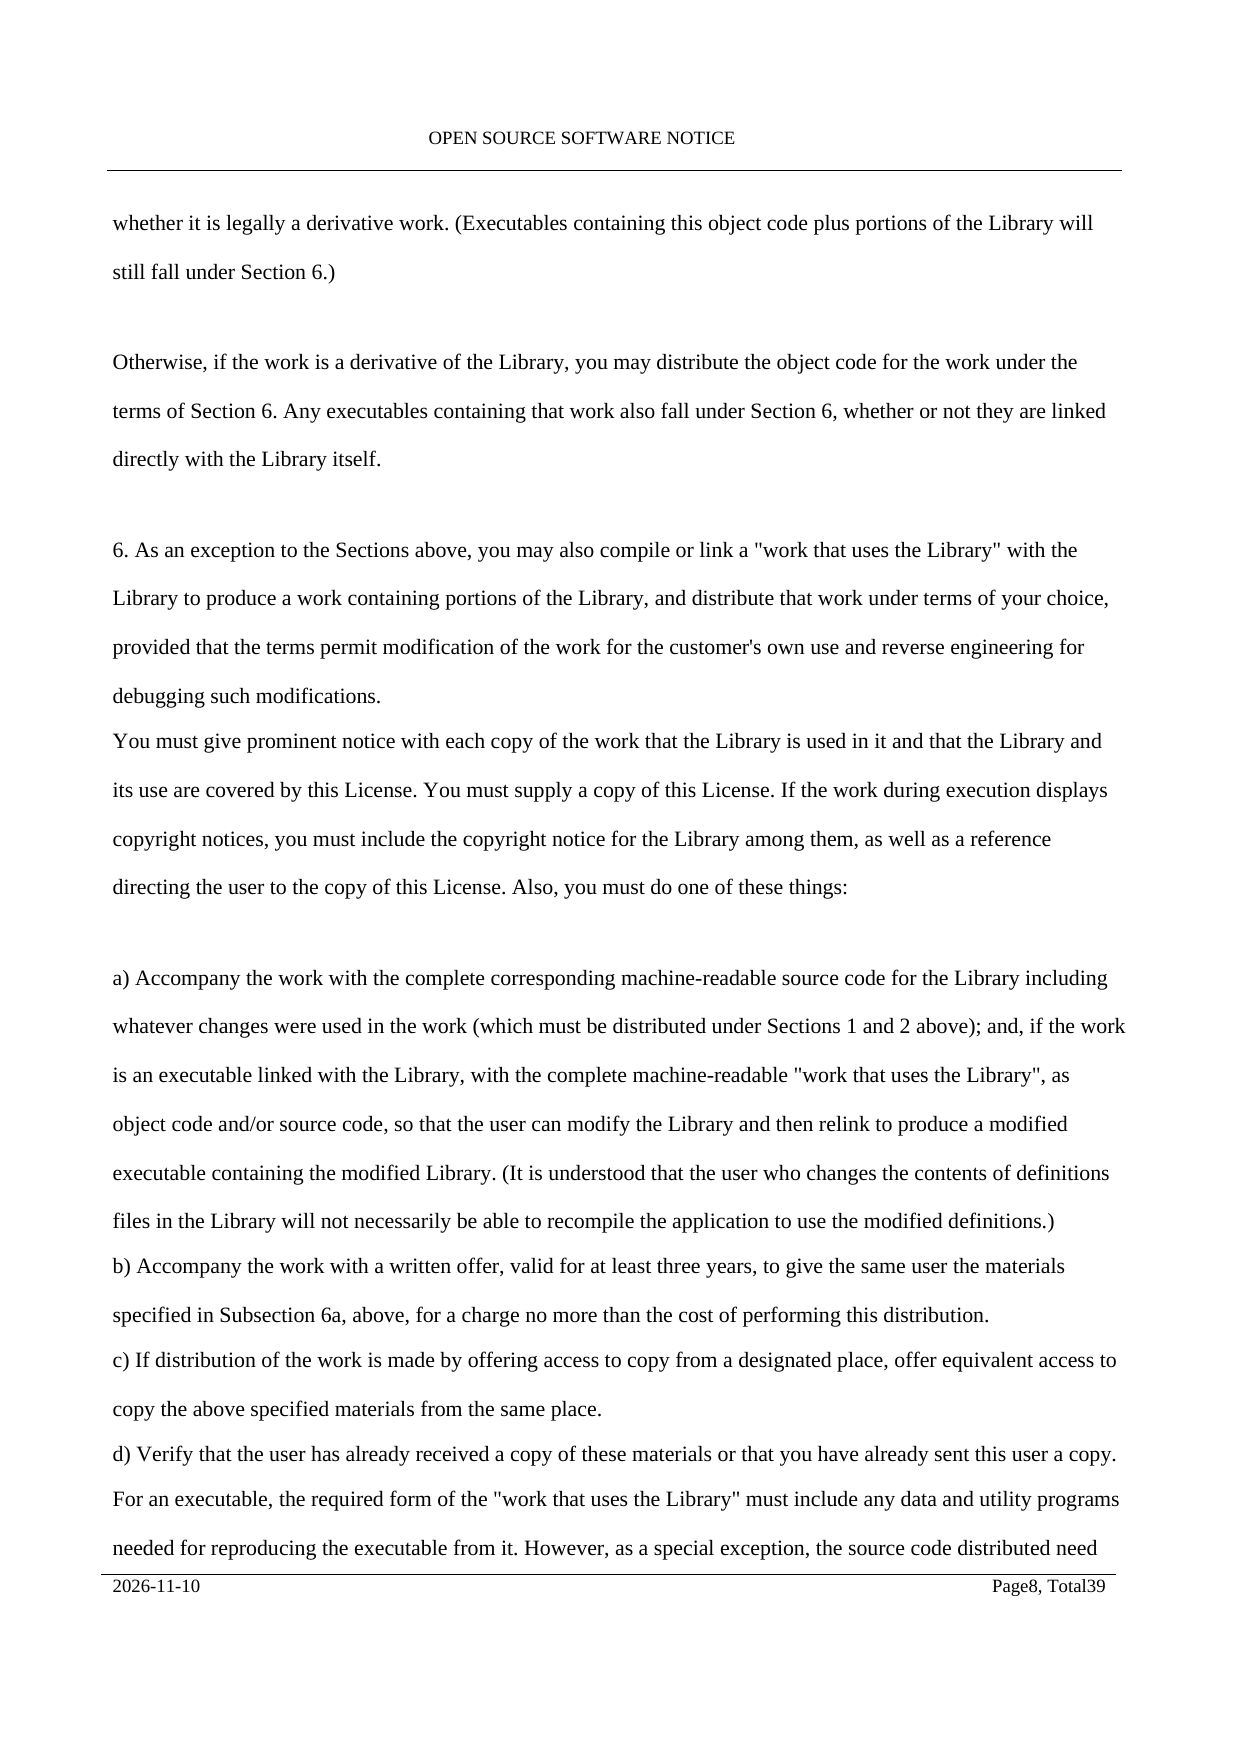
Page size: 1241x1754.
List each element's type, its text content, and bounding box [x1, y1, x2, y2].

text 6. As an exception to the Sections above, you may also compile or link a "work that uses the Library" with the Library to produce a work containing portions of the Library, and distribute that work under terms of your choice, provided that the terms permit modification of the work for the customer's own use and reverse engineering for debugging such modifications. [112, 533, 1128, 712]
text a) Accompany the work with the complete corresponding machine-readable source code for the Library including whatever changes were used in the work (which must be distributed under Sections 1 and 2 above); and, if the work is an executable linked with the Library, with the complete machine-readable "work that uses the Library", as object code and/or source code, so that the user can modify the Library and then relink to produce a modified executable containing the modified Library. (It is understood that the user who changes the contents of definitions files in the Library will not necessarily be able to recompile the application to use the modified definitions.) [112, 961, 1128, 1237]
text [112, 206, 1128, 288]
text c) If distribution of the work is made by offering access to copy from a designated place, offer equivalent access to copy the above specified materials from the same place. [112, 1343, 1128, 1425]
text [112, 1482, 1128, 1564]
text b) Accompany the work with a written offer, valid for at least three years, to give the same user the materials specified in Subsection 6a, above, for a charge no more than the cost of performing this distribution. [112, 1250, 1128, 1331]
text You must give prominent notice with each copy of the work that the Library is used in it and that the Library and its use are covered by this License. You must supply a copy of this License. If the work during execution displays copyright notices, you must include the copyright notice for the Library among them, as well as a reference directing the user to the copy of this License. Also, you must do one of these things: [112, 724, 1128, 903]
text Otherwise, if the work is a derivative of the Library, you may distribute the object code for the work under the terms of Section 6. Any executables containing that work also fall under Section 6, whether or not they are linked directly with the Library itself. [112, 345, 1128, 475]
text d) Verify that the user has already received a copy of these materials or that you have already sent this user a copy. [112, 1437, 1128, 1470]
